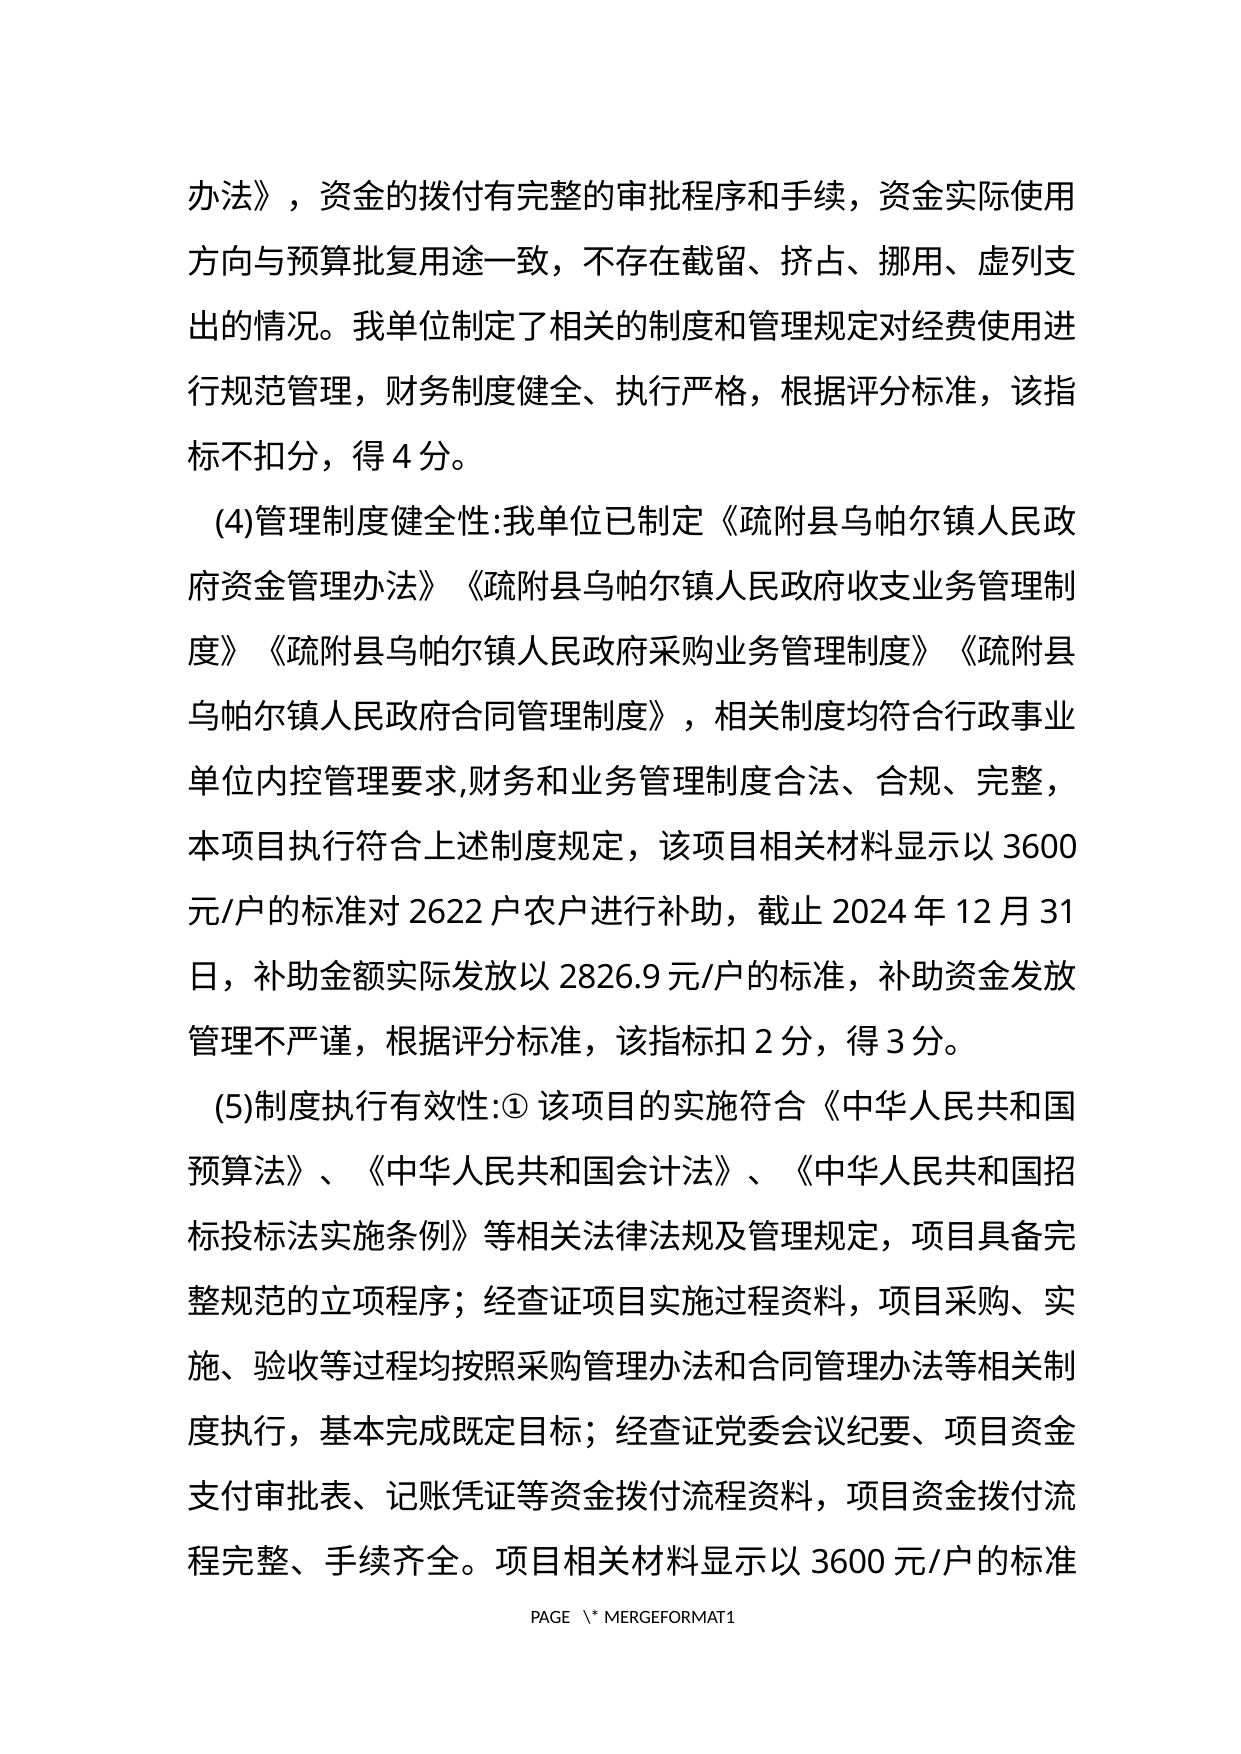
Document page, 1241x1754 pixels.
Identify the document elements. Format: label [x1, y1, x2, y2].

text [187, 162, 1078, 1592]
